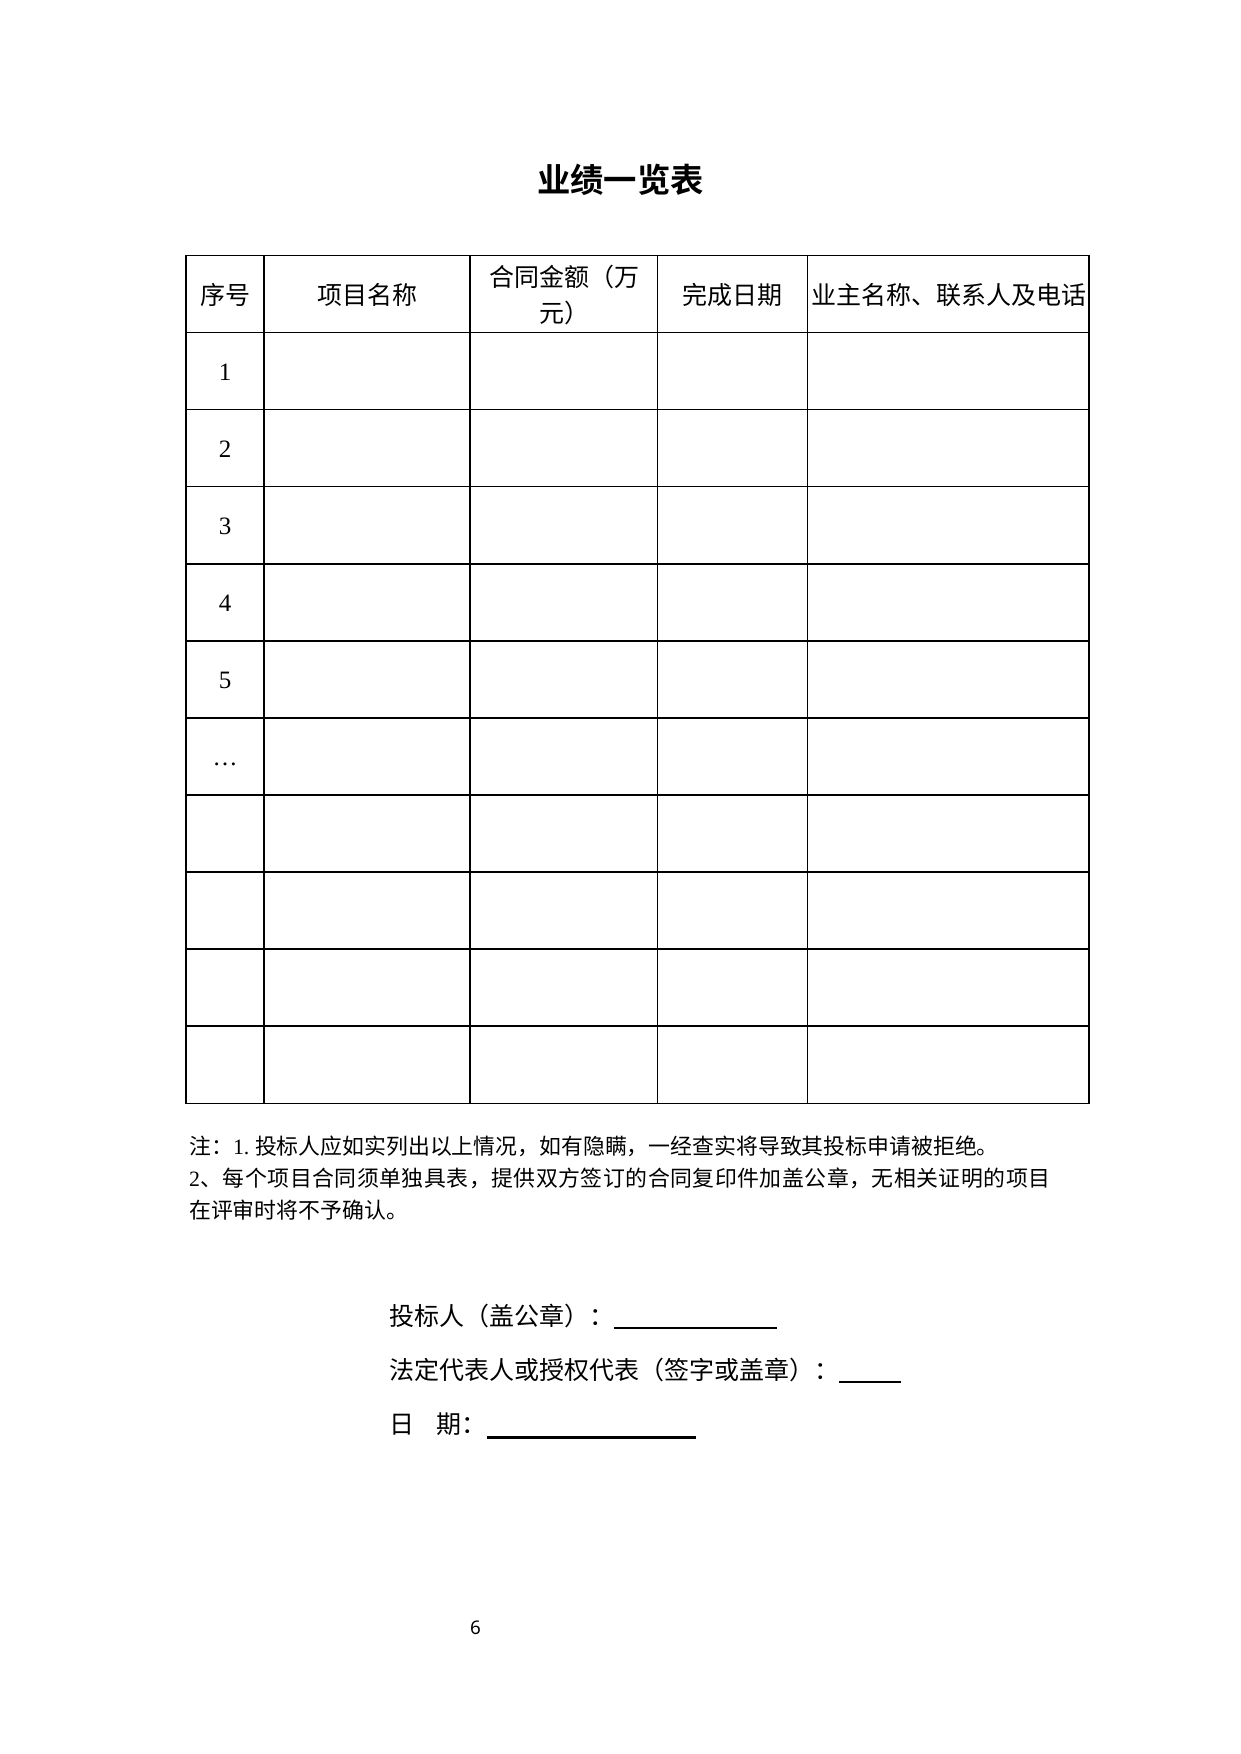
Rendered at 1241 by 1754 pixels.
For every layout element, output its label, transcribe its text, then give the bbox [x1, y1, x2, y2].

table_cell [471, 719, 657, 794]
table_cell [187, 1027, 263, 1102]
table_cell [808, 410, 1088, 486]
table_cell [471, 333, 657, 409]
table_cell [658, 642, 807, 717]
table_header 项目名称 [265, 256, 469, 332]
table_cell [265, 642, 469, 717]
table_cell [265, 333, 469, 409]
text 2、每个项目合同须单独具表，提供双方签订的合同复印件加盖公章，无相关证明的项目在评审时将不予确认。 [189, 1161, 1051, 1224]
table_cell 5 [187, 642, 263, 717]
table_cell 2 [187, 410, 263, 486]
table_cell [265, 873, 469, 948]
text 法定代表人或授权代表（签字或盖章）： [189, 1350, 1051, 1387]
table_cell [658, 950, 807, 1025]
table_cell [471, 487, 657, 563]
table_header 序号 [187, 256, 263, 332]
table_cell [187, 873, 263, 948]
table_cell [265, 796, 469, 871]
table_cell [808, 642, 1088, 717]
table_cell [658, 719, 807, 794]
table_cell [471, 796, 657, 871]
table_cell [808, 719, 1088, 794]
table_cell [265, 565, 469, 640]
table_cell [658, 333, 807, 409]
table_cell [658, 487, 807, 563]
text 日 期： [189, 1405, 1051, 1441]
text 投标人（盖公章）： [189, 1296, 1051, 1332]
table_cell [808, 565, 1088, 640]
table_cell [471, 950, 657, 1025]
table_cell [265, 950, 469, 1025]
table_cell [808, 950, 1088, 1025]
table_cell 3 [187, 487, 263, 563]
table_cell [187, 796, 263, 871]
table_cell [808, 487, 1088, 563]
table_cell [658, 410, 807, 486]
table_cell [658, 565, 807, 640]
table_cell [187, 950, 263, 1025]
table_cell 1 [187, 333, 263, 409]
table_cell [658, 1027, 807, 1102]
table_cell [658, 796, 807, 871]
table_cell [471, 565, 657, 640]
table_cell [658, 873, 807, 948]
table_cell [808, 873, 1088, 948]
table_cell [265, 719, 469, 794]
table_cell [265, 487, 469, 563]
table_cell [265, 410, 469, 486]
table_cell … [187, 719, 263, 794]
table_cell [808, 1027, 1088, 1102]
subtitle 业绩一览表 [189, 153, 1051, 202]
table_header 完成日期 [658, 256, 807, 332]
table_header 业主名称、联系人及电话 [808, 256, 1088, 332]
table_cell [808, 333, 1088, 409]
table_cell [471, 410, 657, 486]
table_cell [265, 1027, 469, 1102]
table_cell [808, 796, 1088, 871]
table_cell [471, 642, 657, 717]
table_cell [471, 1027, 657, 1102]
text 注：1. 投标人应如实列出以上情况，如有隐瞒，一经查实将导致其投标申请被拒绝。 [189, 1129, 1051, 1161]
table_cell 4 [187, 565, 263, 640]
table_cell [471, 873, 657, 948]
table_header 合同金额（万元） [471, 256, 657, 332]
